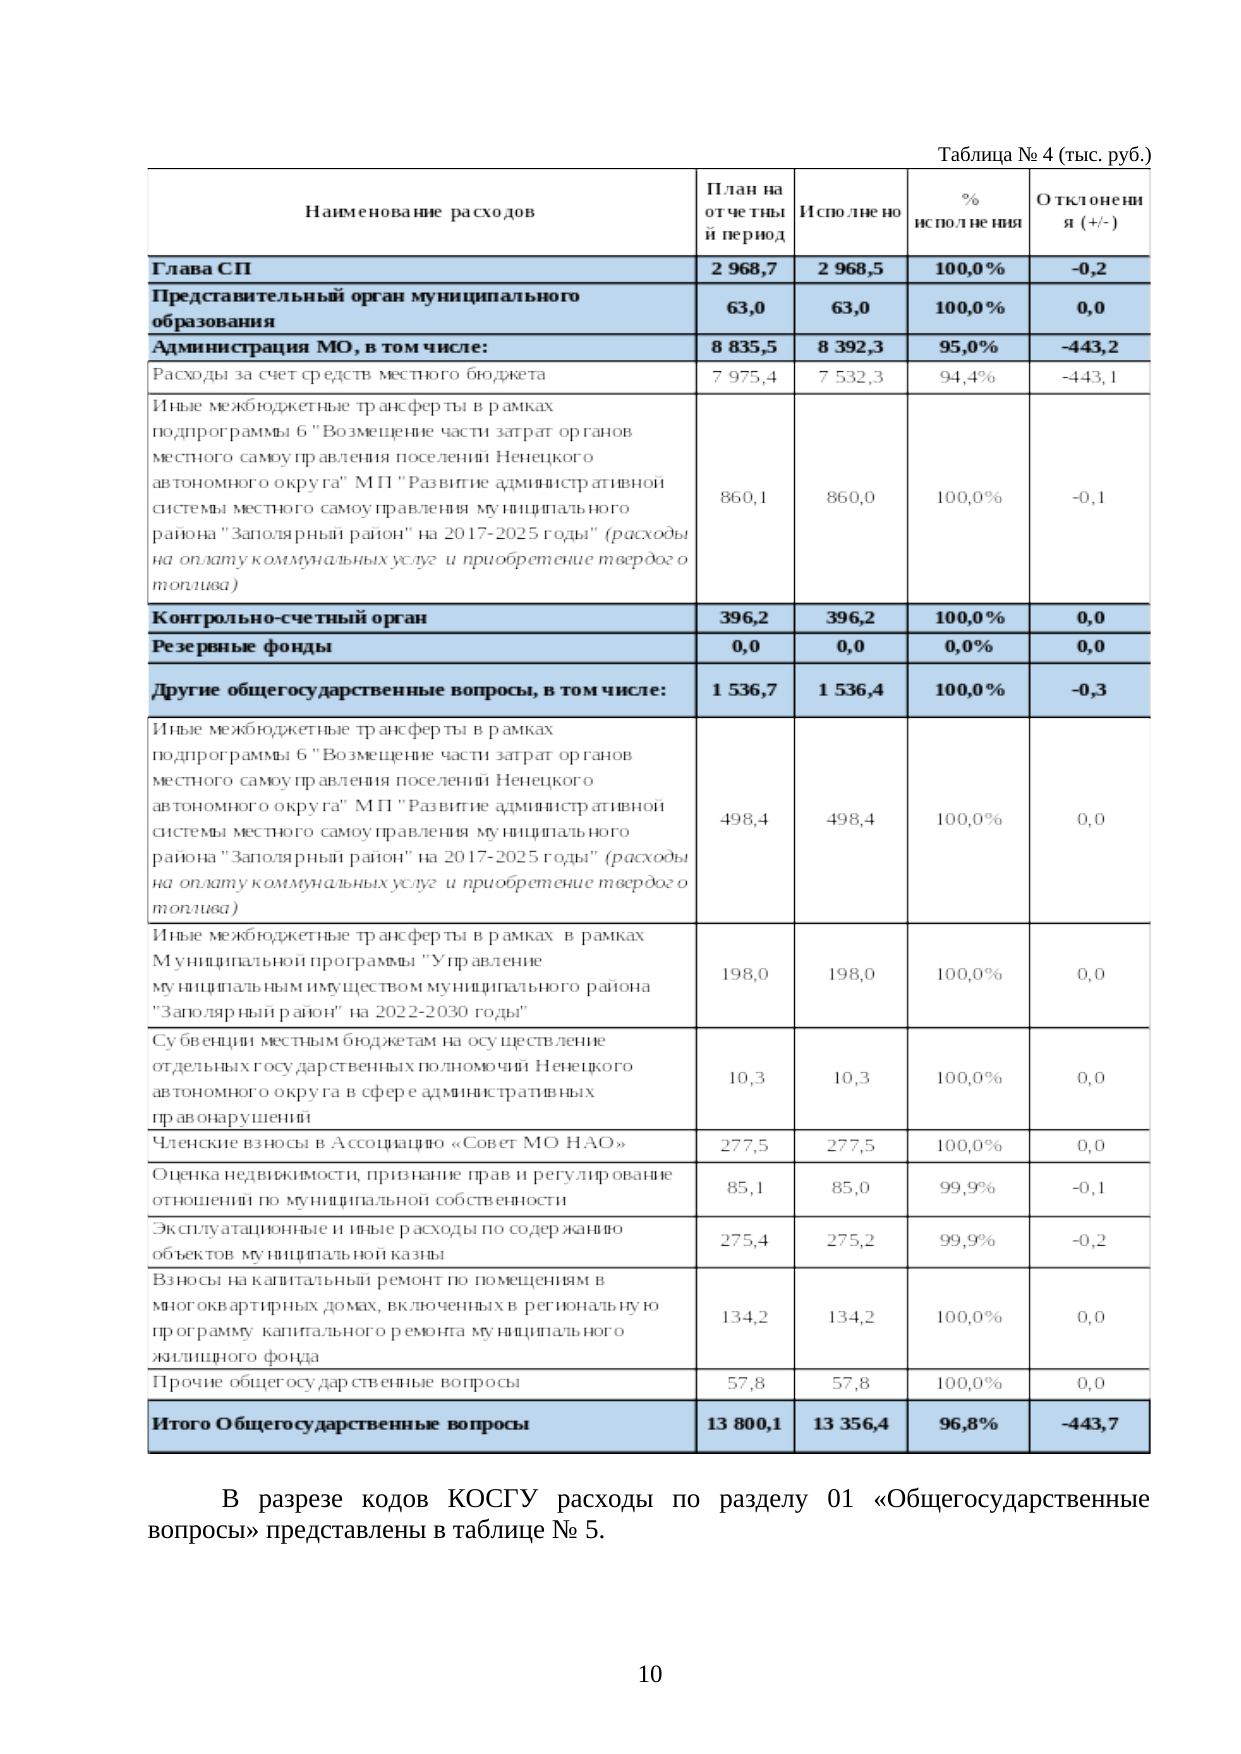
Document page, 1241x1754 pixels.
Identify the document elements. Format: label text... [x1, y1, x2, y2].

text В разрезе кодов КОСГУ расходы по разделу 01 «Общегосударственные вопросы» представлены в таблице № 5. [148, 1482, 1152, 1544]
text Таблица № 4 (тыс. руб.) [148, 142, 1152, 166]
